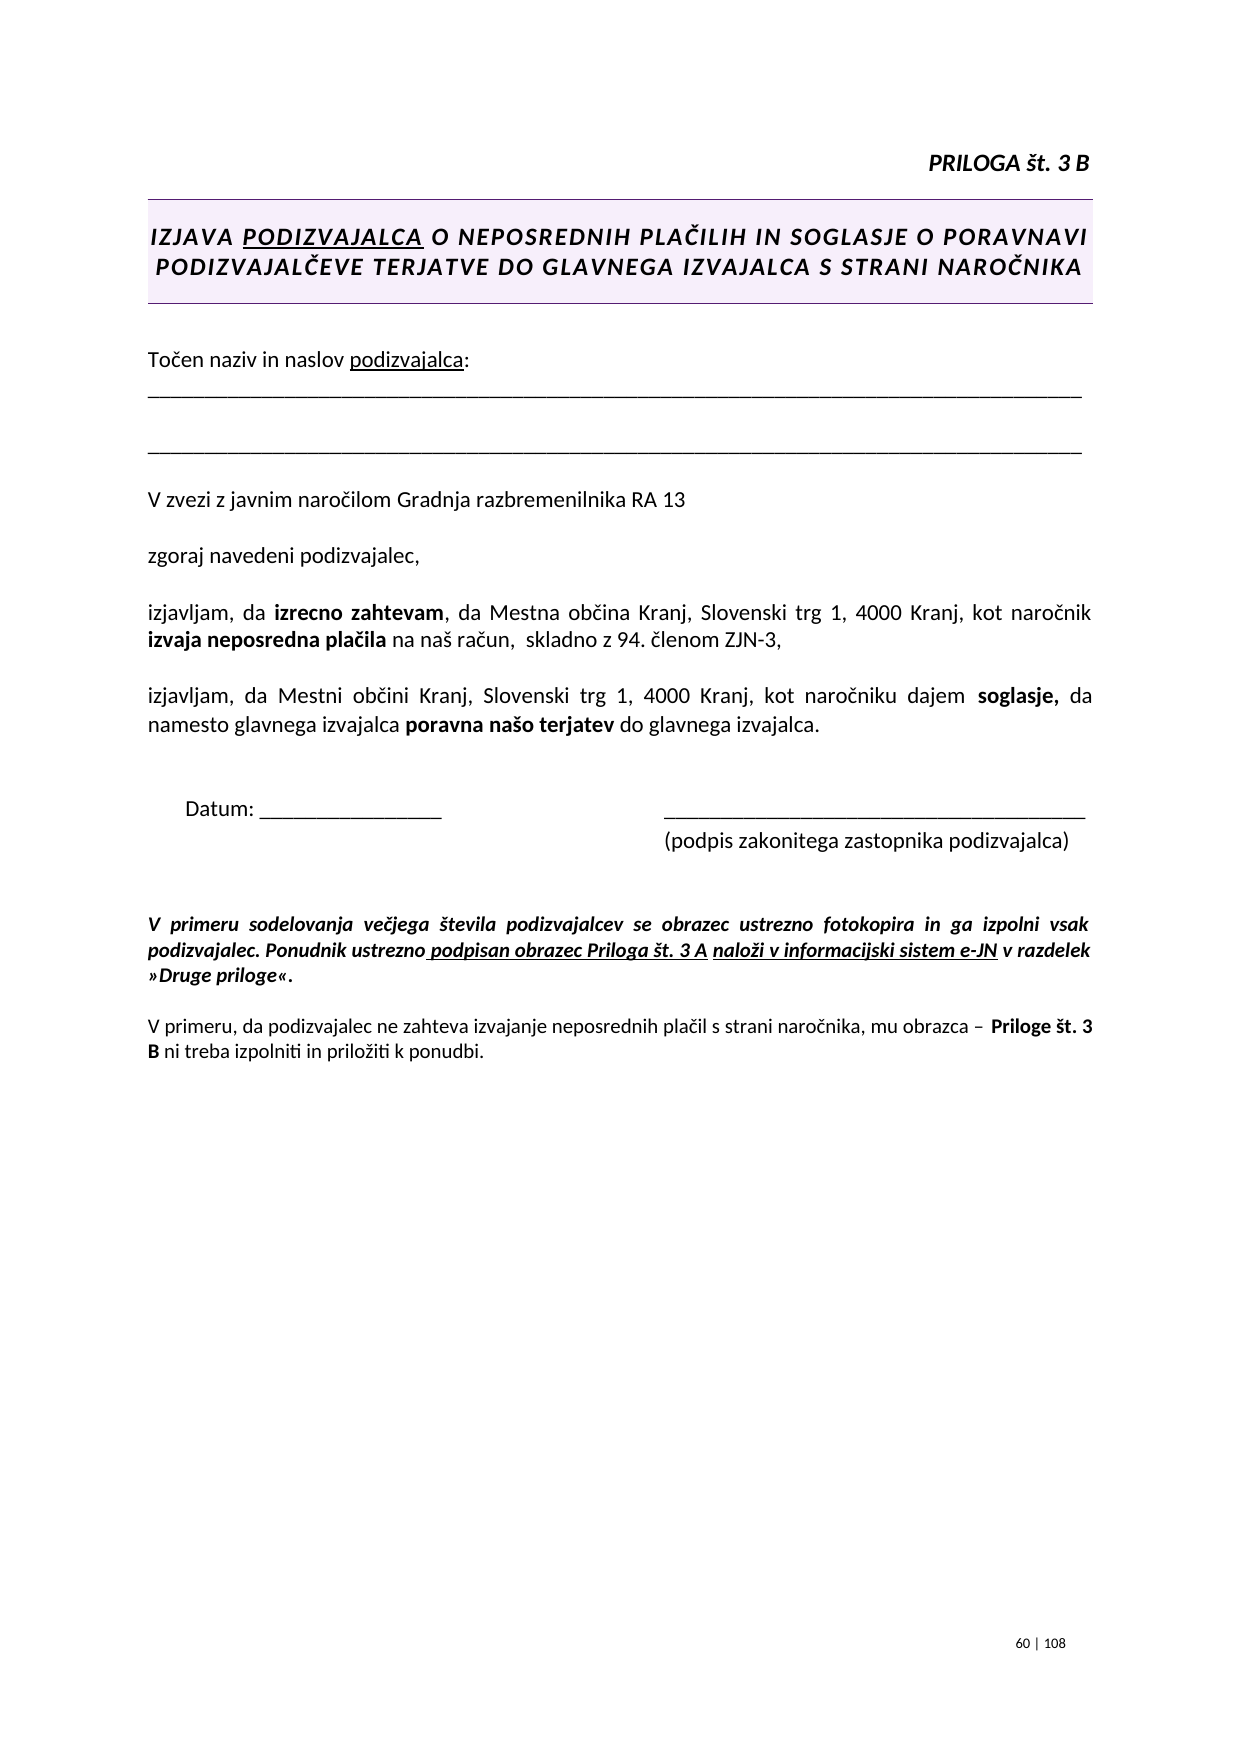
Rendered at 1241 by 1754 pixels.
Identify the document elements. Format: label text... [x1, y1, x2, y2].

text IZJAVA PODIZVAJALCA O NEPOSREDNIH PLAČILIH IN SOGLASJE O PORAVNAVI PODIZVAJALČEVE TERJATVE DO GLAVNEGA IZVAJALCA S STRANI NAROČNIKA [148, 200, 1093, 303]
text (podpis zakonitega zastopnika podizvajalca) [185, 826, 1093, 854]
text Točen naziv in naslov podizvajalca: __________________________________________________________________________________ [148, 345, 1093, 429]
text __________________________________________________________________________________ [148, 429, 1093, 457]
text V primeru sodelovanja večjega števila podizvajalcev se obrazec ustrezno fotokopira in ga izpolni vsak podizvajalec. Ponudnik ustrezno podpisan obrazec Priloga št. 3 A naloži v informacijski sistem e-JN v razdelek »Druge priloge«. [148, 912, 1093, 988]
text Datum: ________________ _____________________________________ [185, 794, 1093, 822]
text izjavljam, da izrecno zahtevam, da Mestna občina Kranj, Slovenski trg 1, 4000 Kranj, kot naročnik izvaja neposredna plačila na naš račun, skladno z 94. členom ZJN-3, [148, 598, 1093, 654]
text izjavljam, da Mestni občini Kranj, Slovenski trg 1, 4000 Kranj, kot naročniku dajem soglasje, da namesto glavnega izvajalca poravna našo terjatev do glavnega izvajalca. [148, 682, 1093, 738]
text V zvezi z javnim naročilom [148, 486, 1093, 513]
text V primeru, da podizvajalec ne zahteva izvajanje neposrednih plačil s strani naročnika, mu obrazca – Priloge št. 3 B ni treba izpolniti in priložiti k ponudbi. [148, 1013, 1093, 1064]
text PRILOGA št. 3 B [148, 148, 1092, 178]
text zgoraj navedeni podizvajalec, [148, 542, 1093, 569]
